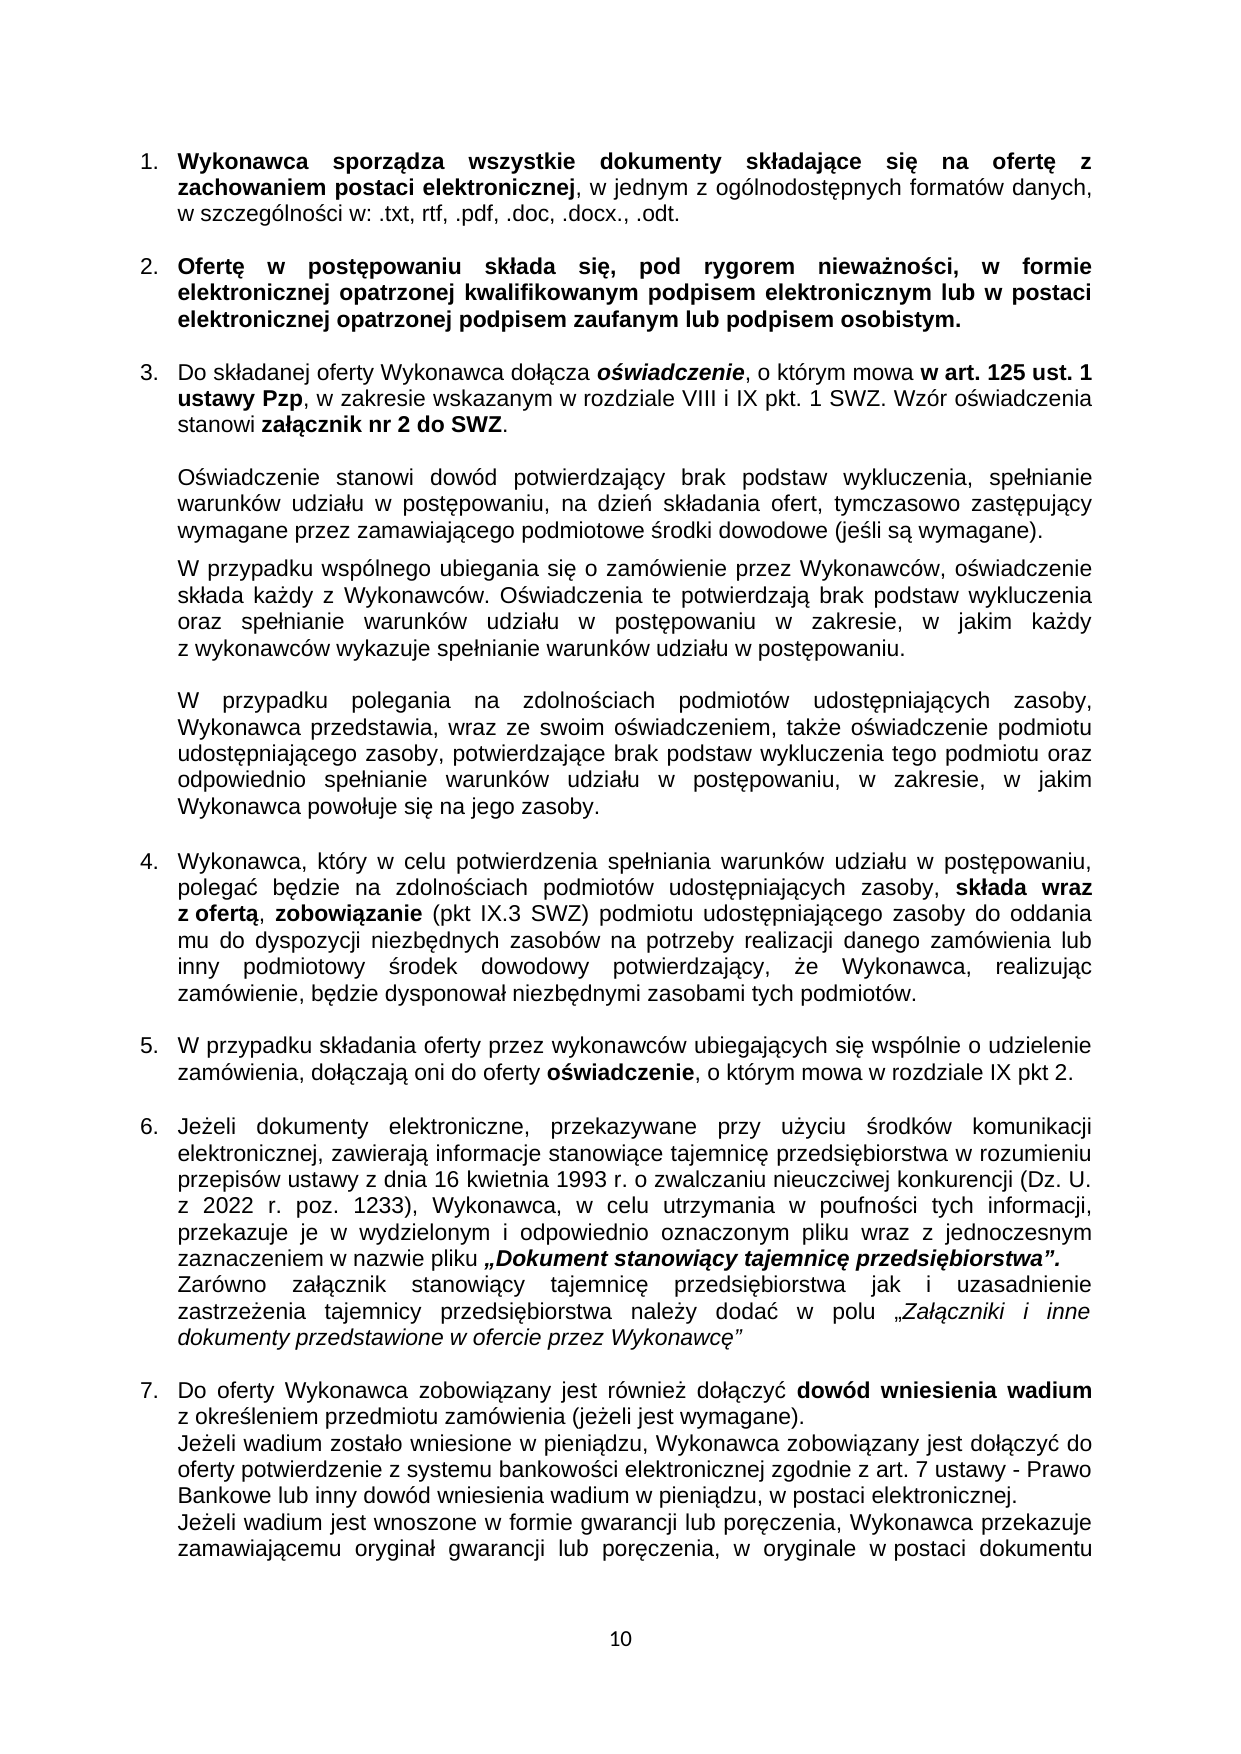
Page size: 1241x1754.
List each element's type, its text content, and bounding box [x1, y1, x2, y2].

list Ofertę w postępowaniu składa się, pod rygorem nieważności, w formie elektronicznej opatrzonej kwalifikowanym podpisem elektronicznym lub w postaci elektronicznej opatrzonej podpisem zaufanym lub podpisem osobistym. [140, 253, 1093, 332]
text W przypadku polegania na zdolnościach podmiotów udostępniających zasoby, Wykonawca przedstawia, wraz ze swoim oświadczeniem, także oświadczenie podmiotu udostępniającego zasoby, potwierdzające brak podstaw wykluczenia tego podmiotu oraz odpowiednio spełnianie warunków udziału w postępowaniu, w zakresie, w jakim Wykonawca powołuje się na jego zasoby. [177, 687, 1093, 819]
list Wykonawca sporządza wszystkie dokumenty składające się na ofertę z zachowaniem postaci elektronicznej, w jednym z ogólnodostępnych formatów danych, w szczególności w: .txt, rtf, .pdf, .doc, .docx., .odt. [140, 148, 1093, 227]
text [177, 1509, 1093, 1561]
list Do składanej oferty Wykonawca dołącza oświadczenie, o którym mowa w art. 125 ust. 1 ustawy Pzp, w zakresie wskazanym w rozdziale VIII i IX pkt. 1 SWZ. Wzór oświadczenia stanowi załącznik nr 2 do SWZ. [140, 358, 1093, 437]
text W przypadku wspólnego ubiegania się o zamówienie przez Wykonawców, oświadczenie składa każdy z Wykonawców. Oświadczenia te potwierdzają brak podstaw wykluczenia oraz spełnianie warunków udziału w postępowaniu w zakresie, w jakim każdy z wykonawców wykazuje spełnianie warunków udziału w postępowaniu. [177, 555, 1093, 661]
text Zarówno załącznik stanowiący tajemnicę przedsiębiorstwa jak i uzasadnienie zastrzeżenia tajemnicy przedsiębiorstwa należy dodać w polu „Załączniki i inne dokumenty przedstawione w ofercie przez Wykonawcę” [177, 1271, 1093, 1351]
list W przypadku składania oferty przez wykonawców ubiegających się wspólnie o udzielenie zamówienia, dołączają oni do oferty oświadczenie, o którym mowa w rozdziale IX pkt 2. [140, 1032, 1093, 1085]
text Oświadczenie stanowi dowód potwierdzający brak podstaw wykluczenia, spełnianie warunków udziału w postępowaniu, na dzień składania ofert, tymczasowo zastępujący wymagane przez zamawiającego podmiotowe środki dowodowe (jeśli są wymagane). [177, 464, 1093, 543]
list Jeżeli dokumenty elektroniczne, przekazywane przy użyciu środków komunikacji elektronicznej, zawierają informacje stanowiące tajemnicę przedsiębiorstwa w rozumieniu przepisów ustawy z dnia 16 kwietnia 1993 r. o zwalczaniu nieuczciwej konkurencji (Dz. U. z 2022 r. poz. 1233), Wykonawca, w celu utrzymania w poufności tych informacji, przekazuje je w wydzielonym i odpowiednio oznaczonym pliku wraz z jednoczesnym zaznaczeniem w nazwie pliku „Dokument stanowiący tajemnicę przedsiębiorstwa”. [140, 1113, 1093, 1271]
text Jeżeli wadium zostało wniesione w pieniądzu, Wykonawca zobowiązany jest dołączyć do oferty potwierdzenie z systemu bankowości elektronicznej zgodnie z art. 7 ustawy - Prawo Bankowe lub inny dowód wniesienia wadium w pieniądzu, w postaci elektronicznej. [177, 1429, 1093, 1509]
list Wykonawca, który w celu potwierdzenia spełniania warunków udziału w postępowaniu, polegać będzie na zdolnościach podmiotów udostępniających zasoby, składa wraz z ofertą, zobowiązanie (pkt IX.3 SWZ) podmiotu udostępniającego zasoby do oddania mu do dyspozycji niezbędnych zasobów na potrzeby realizacji danego zamówienia lub inny podmiotowy środek dowodowy potwierdzający, że Wykonawca, realizując zamówienie, będzie dysponował niezbędnymi zasobami tych podmiotów. [140, 848, 1093, 1006]
list Do oferty Wykonawca zobowiązany jest również dołączyć dowód wniesienia wadium z określeniem przedmiotu zamówienia (jeżeli jest wymagane). [140, 1377, 1093, 1429]
